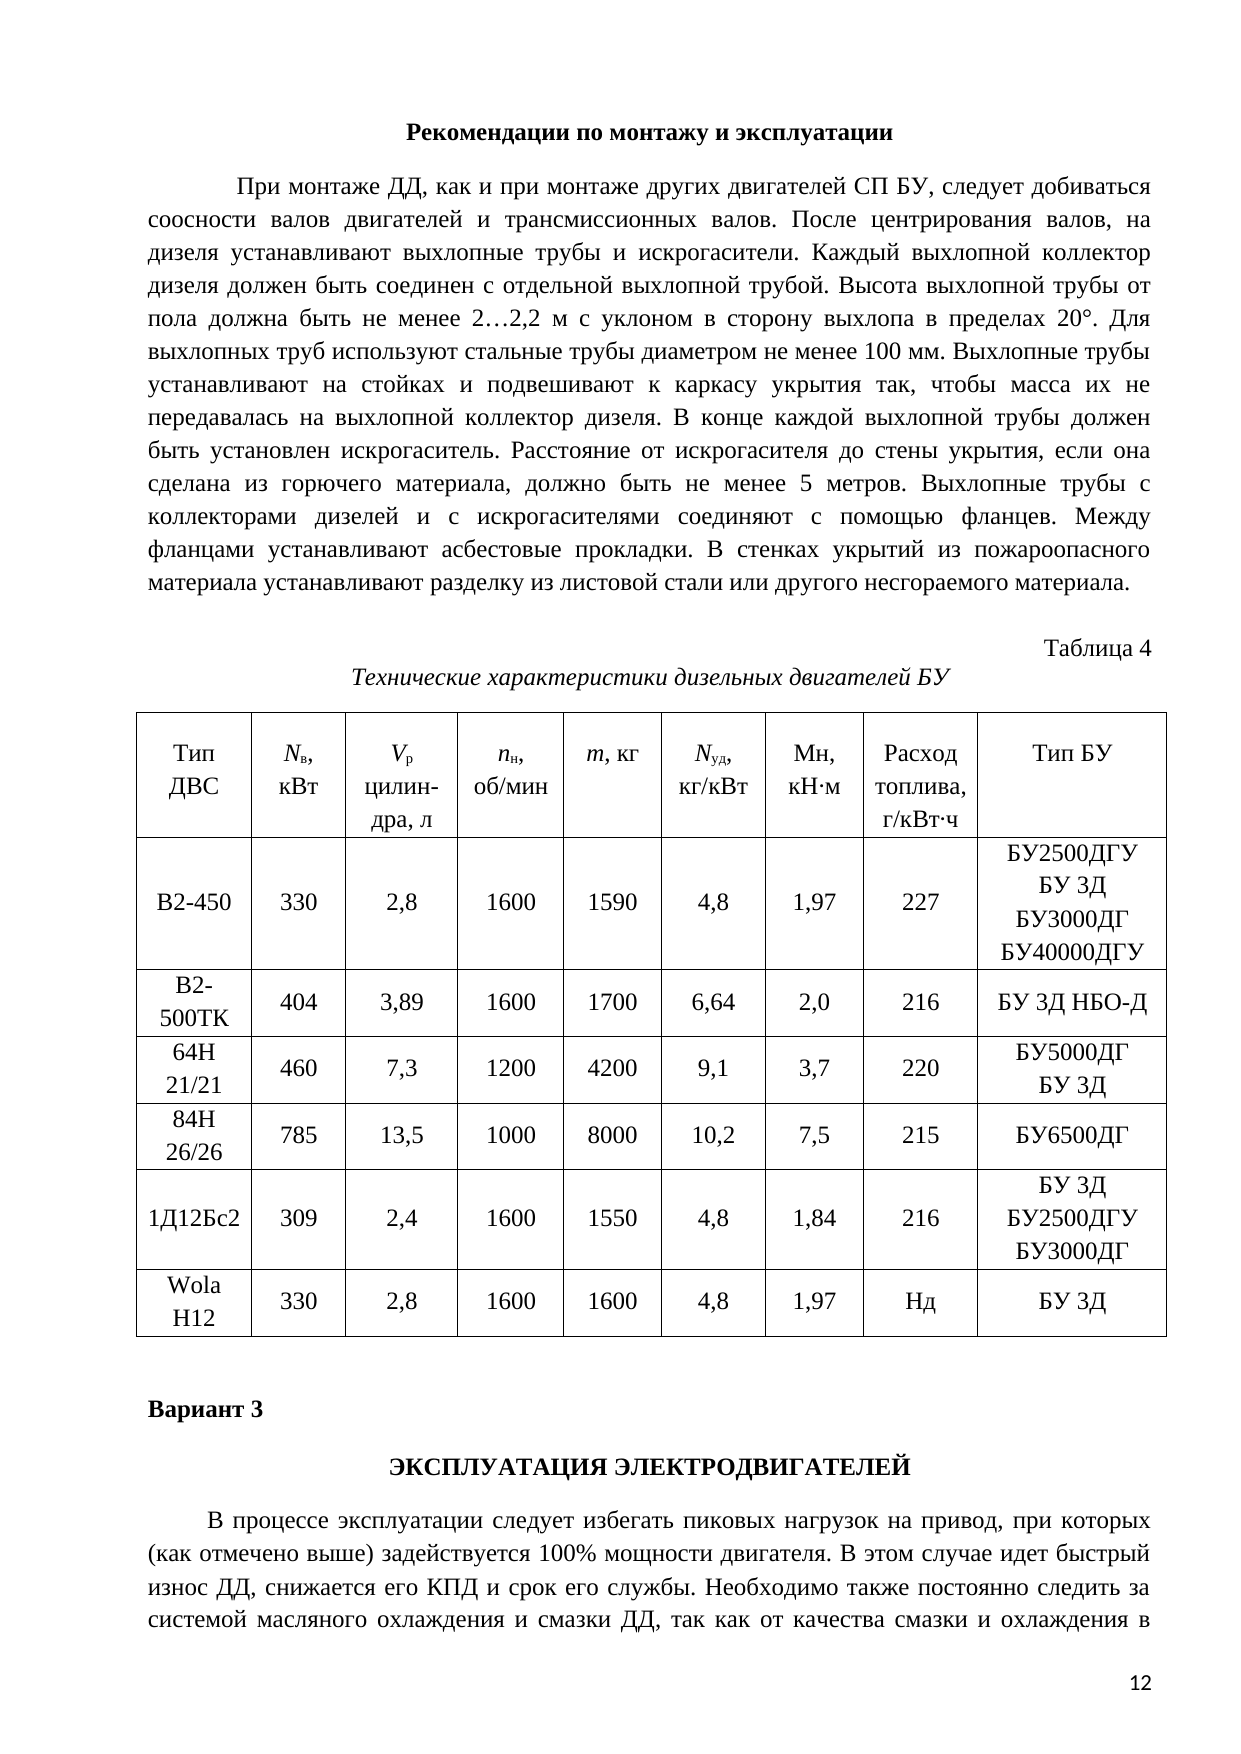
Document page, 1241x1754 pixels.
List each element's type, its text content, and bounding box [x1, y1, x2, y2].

table_cell 1590 [564, 838, 661, 969]
table_cell 1,84 [766, 1170, 863, 1269]
table_cell 13,5 [346, 1104, 457, 1169]
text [148, 1506, 1152, 1633]
table_cell 4,8 [662, 1270, 765, 1336]
table_cell 785 [252, 1104, 345, 1169]
table_cell 1600 [458, 1270, 563, 1336]
text При монтаже ДД, как и при монтаже других двигателей СП БУ, следует добиваться соосности валов двигателей и трансмиссионных валов. После центрирования валов, на дизеля устанавливают выхлопные трубы и искрогасители. Каждый выхлопной коллектор дизеля должен быть соединен с отдельной выхлопной трубой. Высота выхлопной трубы от пола должна быть не менее 2…2,2 м с уклоном в сторону выхлопа в пределах 20°. Для выхлопных труб используют стальные трубы диаметром не менее 100 мм. Выхлопные трубы устанавливают на стойках и подвешивают к каркасу укрытия так, чтобы масса их не передавалась на выхлопной коллектор дизеля. В конце каждой выхлопной трубы должен быть установлен искрогаситель. Расстояние от искрогасителя до стены укрытия, если она сделана из горючего материала, должно быть не менее 5 метров. Выхлопные трубы с коллекторами дизелей и с искрогасителями соединяют с помощью фланцев. Между фланцами устанавливают асбестовые прокладки. В стенках укрытий из пожароопасного материала устанавливают разделку из листовой стали или другого несгораемого материала. [148, 171, 1152, 596]
table_cell В2-500ТК [137, 970, 251, 1036]
table_cell БУ5000ДГ БУ 3Д [978, 1037, 1166, 1103]
table_cell 1600 [458, 1170, 563, 1269]
table_cell 4,8 [662, 1170, 765, 1269]
table_cell Нд [864, 1270, 977, 1336]
table_cell БУ 3Д БУ2500ДГУ БУ3000ДГ [978, 1170, 1166, 1269]
table_header m, кг [564, 713, 661, 837]
table_cell 216 [864, 970, 977, 1036]
table_header Nуд, кг/кВт [662, 713, 765, 837]
table_cell 9,1 [662, 1037, 765, 1103]
table_cell БУ2500ДГУ БУ 3Д БУ3000ДГ БУ40000ДГУ [978, 838, 1166, 969]
table_header Vp цилин-дра, л [346, 713, 457, 837]
table_cell 227 [864, 838, 977, 969]
table_header Мн, кН∙м [766, 713, 863, 837]
table_header Nв, кВт [252, 713, 345, 837]
text Технические характеристики дизельных двигателей БУ [148, 662, 1152, 691]
table_cell 1200 [458, 1037, 563, 1103]
table_cell 2,8 [346, 838, 457, 969]
table_cell 1550 [564, 1170, 661, 1269]
table_cell 8000 [564, 1104, 661, 1169]
table_cell 309 [252, 1170, 345, 1269]
table_header nн, об/мин [458, 713, 563, 837]
table_cell 3,89 [346, 970, 457, 1036]
table_cell 10,2 [662, 1104, 765, 1169]
table_cell 2,0 [766, 970, 863, 1036]
table_header Тип БУ [978, 713, 1166, 837]
table_cell В2-450 [137, 838, 251, 969]
text Рекомендации по монтажу и эксплуатации [148, 117, 1152, 146]
table_cell 330 [252, 1270, 345, 1336]
table_cell 6,64 [662, 970, 765, 1036]
table_cell 64Н 21/21 [137, 1037, 251, 1103]
table_cell 1600 [458, 838, 563, 969]
table_cell 1600 [458, 970, 563, 1036]
table_cell 1Д12Бс2 [137, 1170, 251, 1269]
table_cell 7,3 [346, 1037, 457, 1103]
table_cell 216 [864, 1170, 977, 1269]
table_cell 3,7 [766, 1037, 863, 1103]
table_header Тип ДВС [137, 713, 251, 837]
table_cell 1,97 [766, 1270, 863, 1336]
table_cell 220 [864, 1037, 977, 1103]
table_cell БУ6500ДГ [978, 1104, 1166, 1169]
table_cell 1000 [458, 1104, 563, 1169]
table_cell БУ 3Д НБО-Д [978, 970, 1166, 1036]
table_cell 404 [252, 970, 345, 1036]
table_cell 1700 [564, 970, 661, 1036]
table_cell БУ 3Д [978, 1270, 1166, 1336]
table_cell 4,8 [662, 838, 765, 969]
table_cell 2,8 [346, 1270, 457, 1336]
table_cell 215 [864, 1104, 977, 1169]
table_header Расход топлива, г/кВт∙ч [864, 713, 977, 837]
table_cell 4200 [564, 1037, 661, 1103]
table_cell 1,97 [766, 838, 863, 969]
table_cell 84Н 26/26 [137, 1104, 251, 1169]
table_cell 2,4 [346, 1170, 457, 1269]
table_cell 330 [252, 838, 345, 969]
table_cell 1600 [564, 1270, 661, 1336]
table_cell Wola H12 [137, 1270, 251, 1336]
table_cell 460 [252, 1037, 345, 1103]
text Вариант 3 [148, 1394, 1152, 1423]
text Таблица 4 [148, 633, 1152, 662]
text ЭКСПЛУАТАЦИЯ ЭЛЕКТРОДВИГАТЕЛЕЙ [148, 1452, 1152, 1480]
table_cell 7,5 [766, 1104, 863, 1169]
